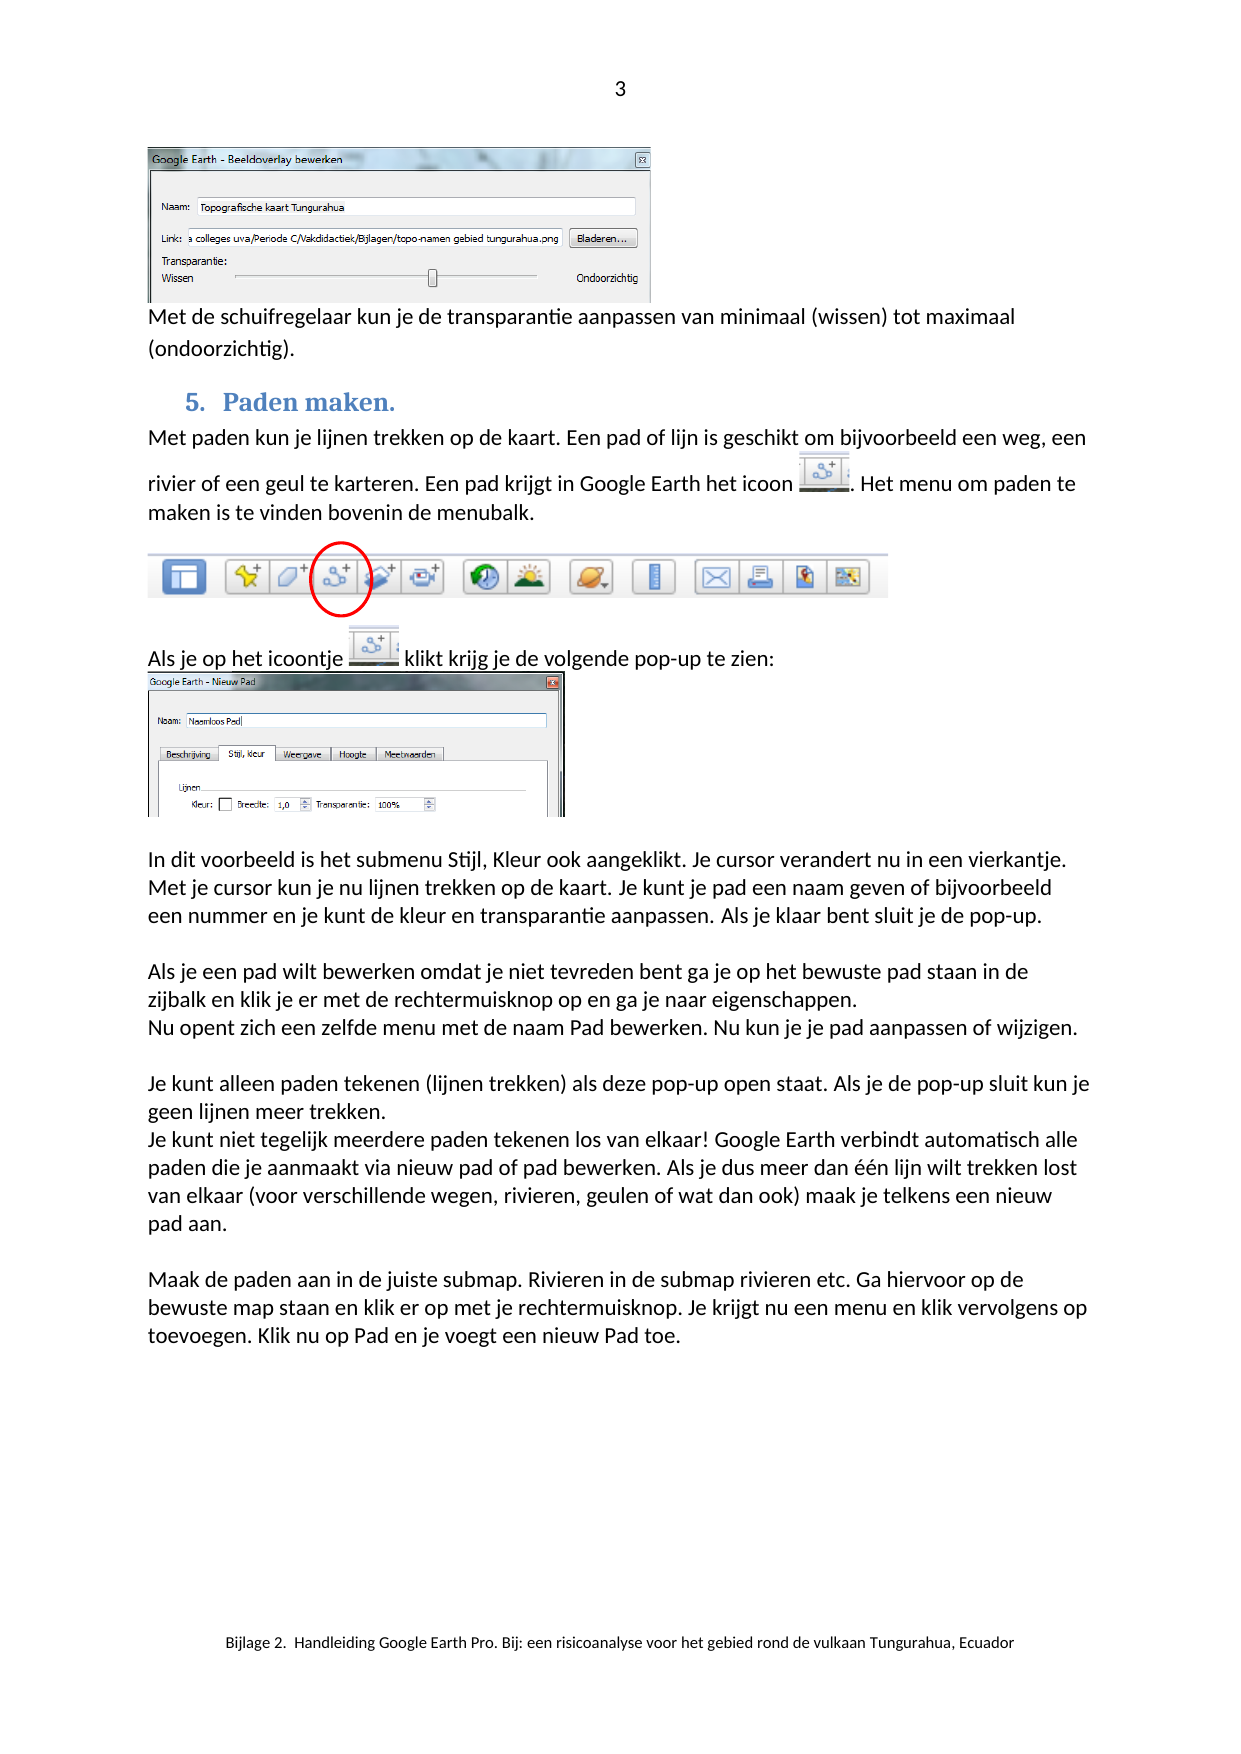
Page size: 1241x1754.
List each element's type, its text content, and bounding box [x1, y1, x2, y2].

text Als je een pad wilt bewerken omdat je niet tevreden bent ga je op het bewuste pad staan in de zijbalk en klik je er met de rechtermuisknop op en ga je naar eigenschappen. [148, 957, 1093, 1013]
text In dit voorbeeld is het submenu Stijl, Kleur ook aangeklikt. Je cursor verandert nu in een vierkantje. Met je cursor kun je nu lijnen trekken op de kaart. Je kunt je pad een naam geven of bijvoorbeeld een nummer en je kunt de kleur en transparantie aanpassen. Als je klaar bent sluit je de pop-up. [148, 845, 1093, 929]
text Maak de paden aan in de juiste submap. Rivieren in de submap rivieren etc. Ga hiervoor op de bewuste map staan en klik er op met je rechtermuisknop. Je krijgt nu een menu en klik vervolgens op toevoegen. Klik nu op Pad en je voegt een nieuw Pad toe. [148, 1265, 1093, 1349]
picture [799, 451, 850, 492]
text Je kunt niet tegelijk meerdere paden tekenen los van elkaar! Google Earth verbindt automatisch alle paden die je aanmaakt via nieuw pad of pad bewerken. Als je dus meer dan één lijn wilt trekken lost van elkaar (voor verschillende wegen, rivieren, geulen of wat dan ook) maak je telkens een nieuw pad aan. [148, 1125, 1093, 1237]
picture [147, 147, 651, 303]
picture [147, 671, 565, 817]
text Als je op het icoontje klikt krijg je de volgende pop-up te zien: [148, 625, 1093, 672]
text Je kunt alleen paden tekenen (lijnen trekken) als deze pop-up open staat. Als je de pop-up sluit kun je geen lijnen meer trekken. [148, 1069, 1093, 1125]
text Met paden kun je lijnen trekken op de kaart. Een pad of lijn is geschikt om bijvoorbeeld een weg, een rivier of een geul te karteren. Een pad krijgt in Google Earth het icoon . Het menu om paden te maken is te vinden bovenin de menubalk. [148, 423, 1093, 526]
text Nu opent zich een zelfde menu met de naam Pad bewerken. Nu kun je je pad aanpassen of wijzigen. [148, 1013, 1093, 1041]
picture [348, 625, 399, 666]
subtitle Paden maken. [185, 387, 1093, 419]
picture [366, 553, 889, 598]
picture [147, 553, 317, 598]
picture [313, 553, 370, 598]
text Met de schuifregelaar kun je de transparantie aanpassen van minimaal (wissen) tot maximaal (ondoorzichtig). [148, 302, 1093, 362]
